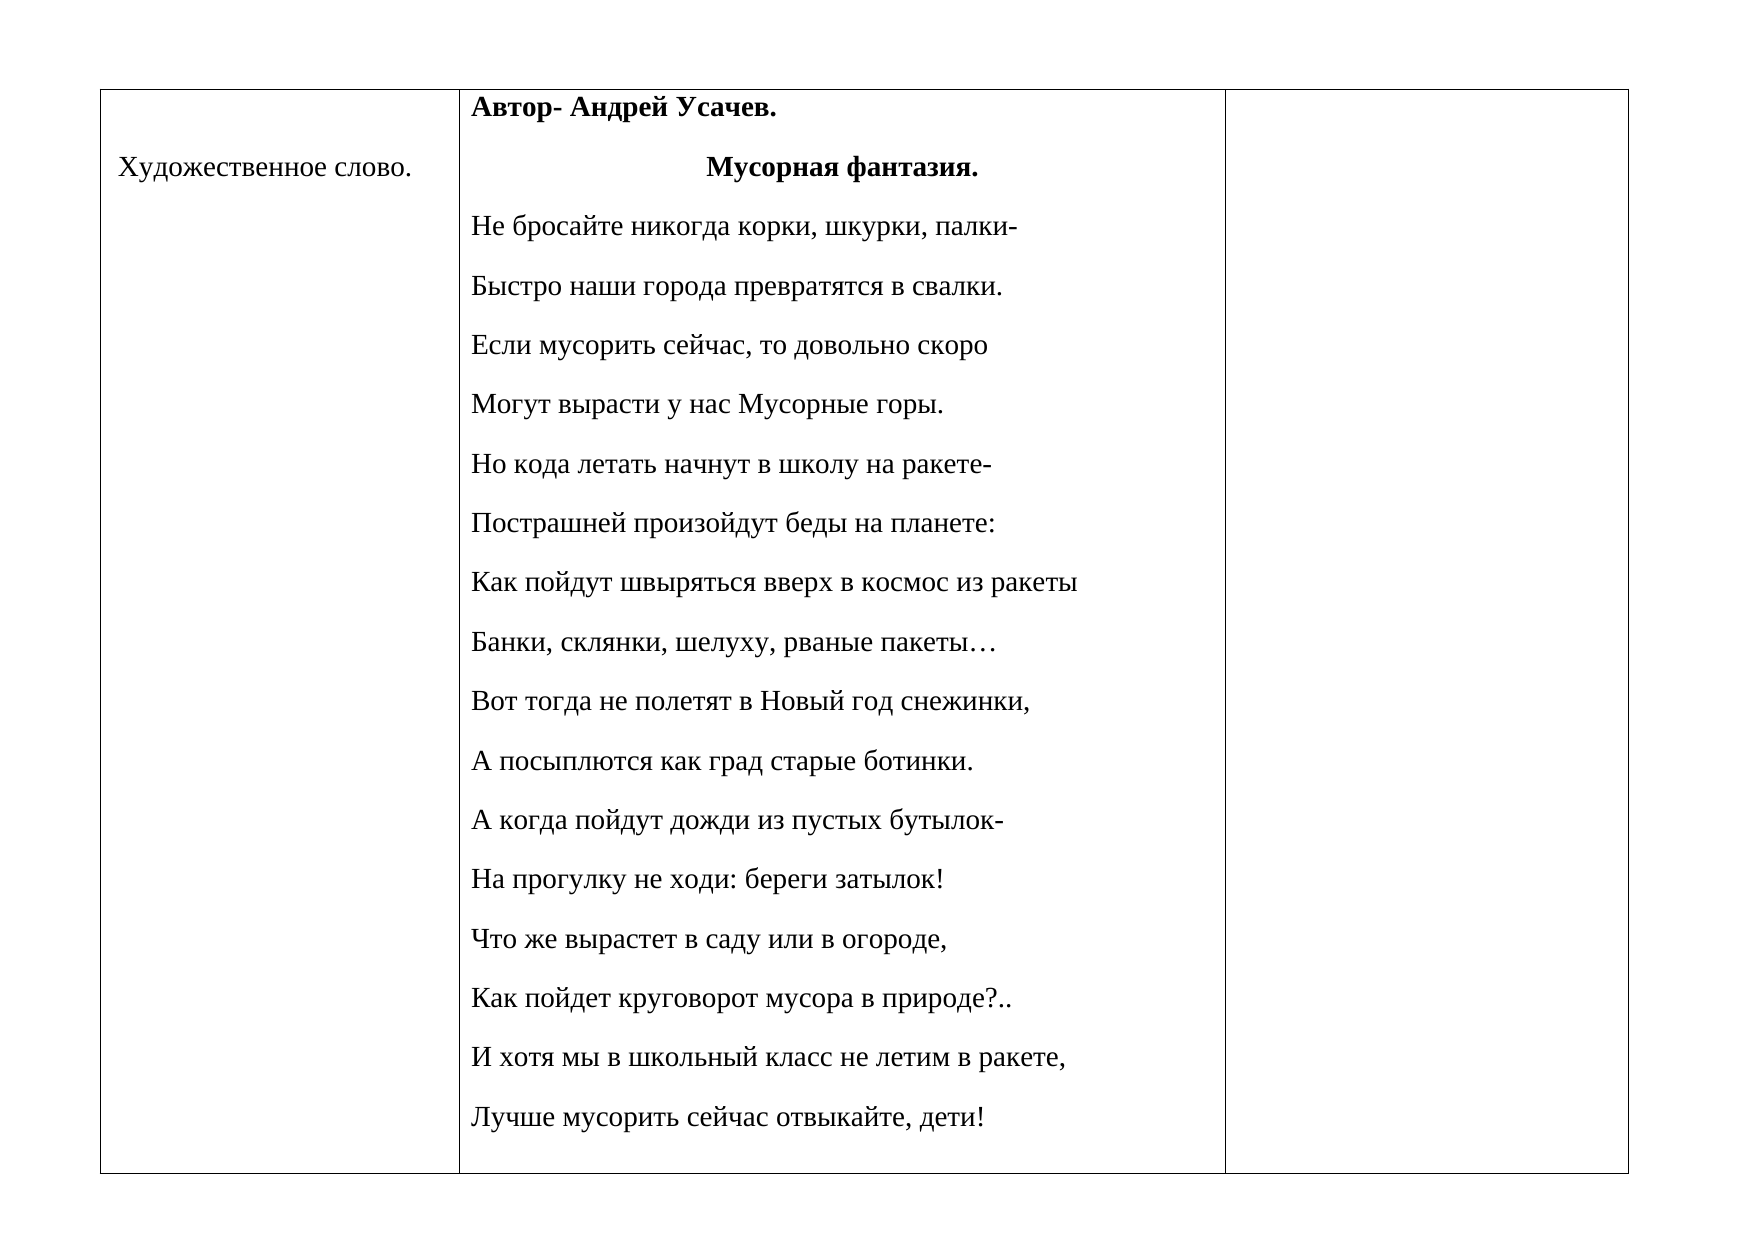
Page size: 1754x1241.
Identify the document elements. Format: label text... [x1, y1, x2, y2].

table_header Художественное слово. [101, 90, 459, 1173]
table_header Автор- Андрей Усачев. Мусорная фантазия. Не бросайте никогда корки, шкурки, палки- Быстро наши города превратятся в свалки. Если мусорить сейчас, то довольно скоро Могут вырасти у нас Мусорные горы. Но кода летать начнут в школу на ракете- Пострашней произойдут беды на планете: Как пойдут швыряться вверх в космос из ракеты Банки, склянки, шелуху, рваные пакеты… Вот тогда не полетят в Новый год снежинки, А посыплются как град старые ботинки. А когда пойдут дожди из пустых бутылок- На прогулку не ходи: береги затылок! Что же вырастет в саду или в огороде, Как пойдет круговорот мусора в природе?.. И хотя мы в школьный класс не летим в ракете, Лучше мусорить сейчас отвыкайте, дети! [460, 90, 1225, 1173]
table_header [1226, 90, 1628, 1173]
